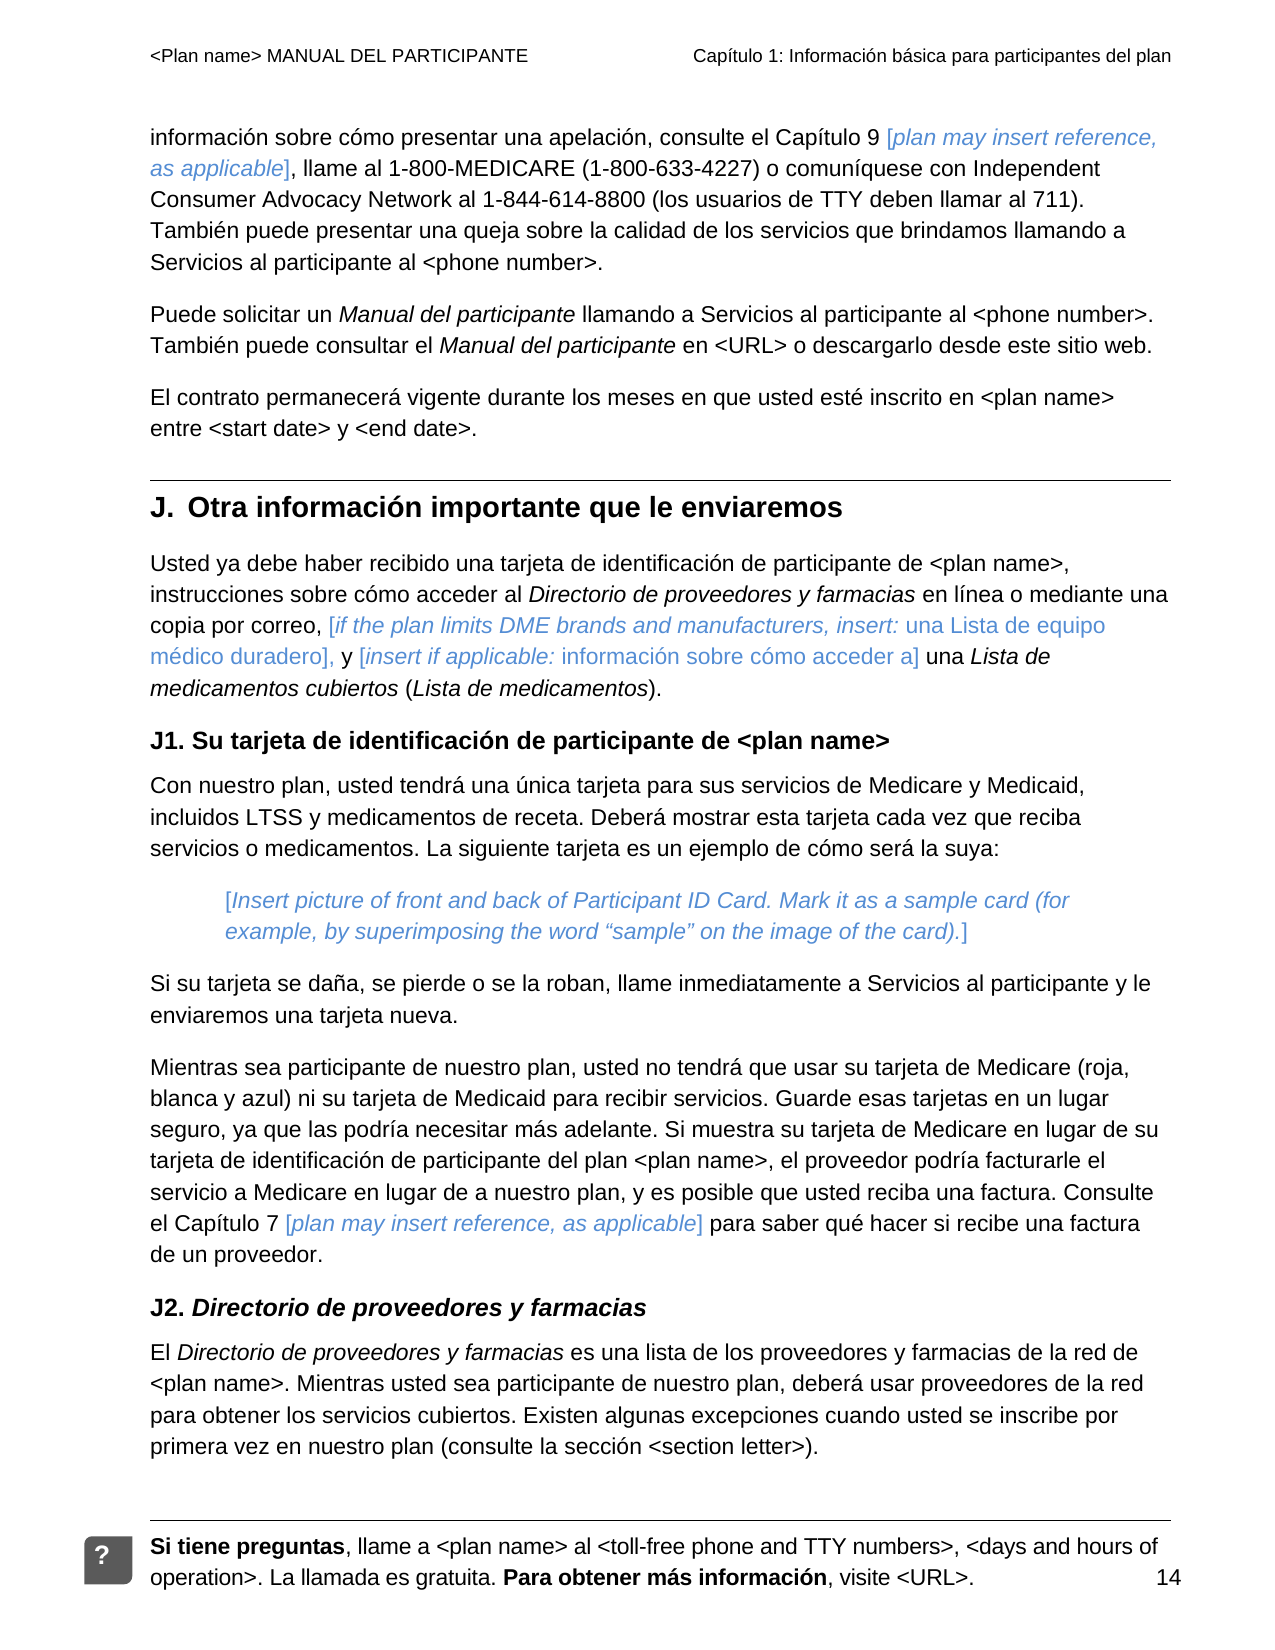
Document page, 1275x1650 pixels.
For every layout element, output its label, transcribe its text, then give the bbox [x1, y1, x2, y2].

text El Directorio de proveedores y farmacias es una lista de los proveedores y farmacias de la red de <plan name>. Mientras usted sea participante de nuestro plan, deberá usar proveedores de la red para obtener los servicios cubiertos. Existen algunas excepciones cuando usted se inscribe por primera vez en nuestro plan (consulte la sección <section letter>). [150, 1336, 1171, 1461]
subtitle J1. Su tarjeta de identificación de participante de <plan name> [150, 723, 1096, 756]
text Puede solicitar un Manual del participante llamando a Servicios al participante al <phone number>. También puede consultar el Manual del participante en <URL> o descargarlo desde este sitio web. [150, 297, 1171, 359]
subtitle Otra información importante que le enviaremos [150, 481, 1171, 525]
text [Insert picture of front and back of Participant ID Card. Mark it as a sample card (for example, by superimposing the word “sample” on the image of the card).] [225, 883, 1096, 946]
text Con nuestro plan, usted tendrá una única tarjeta para sus servicios de Medicare y Medicaid, incluidos LTSS y medicamentos de receta. Deberá mostrar esta tarjeta cada vez que reciba servicios o medicamentos. La siguiente tarjeta es un ejemplo de cómo será la suya: [150, 769, 1171, 863]
text Si su tarjeta se daña, se pierde o se la roban, llame inmediatamente a Servicios al participante y le enviaremos una tarjeta nueva. [150, 967, 1171, 1029]
text Mientras sea participante de nuestro plan, usted no tendrá que usar su tarjeta de Medicare (roja, blanca y azul) ni su tarjeta de Medicaid para recibir servicios. Guarde esas tarjetas en un lugar seguro, ya que las podría necesitar más adelante. Si muestra su tarjeta de Medicare en lugar de su tarjeta de identificación de participante del plan <plan name>, el proveedor podría facturarle el servicio a Medicare en lugar de a nuestro plan, y es posible que usted reciba una factura. Consulte el Capítulo 7 [plan may insert reference, as applicable] para saber qué hacer si recibe una factura de un proveedor. [150, 1050, 1171, 1269]
text El contrato permanecerá vigente durante los meses en que usted esté inscrito en <plan name> entre <start date> y <end date>. [150, 380, 1171, 443]
text Usted ya debe haber recibido una tarjeta de identificación de participante de <plan name>, instrucciones sobre cómo acceder al Directorio de proveedores y farmacias en línea o mediante una copia por correo, [if the plan limits DME brands and manufacturers, insert: una Lista de equipo médico duradero], y [insert if applicable: información sobre cómo acceder a] una Lista de medicamentos cubiertos (Lista de medicamentos). [150, 546, 1171, 702]
subtitle J2. Directorio de proveedores y farmacias [150, 1290, 1096, 1323]
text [150, 120, 1171, 276]
